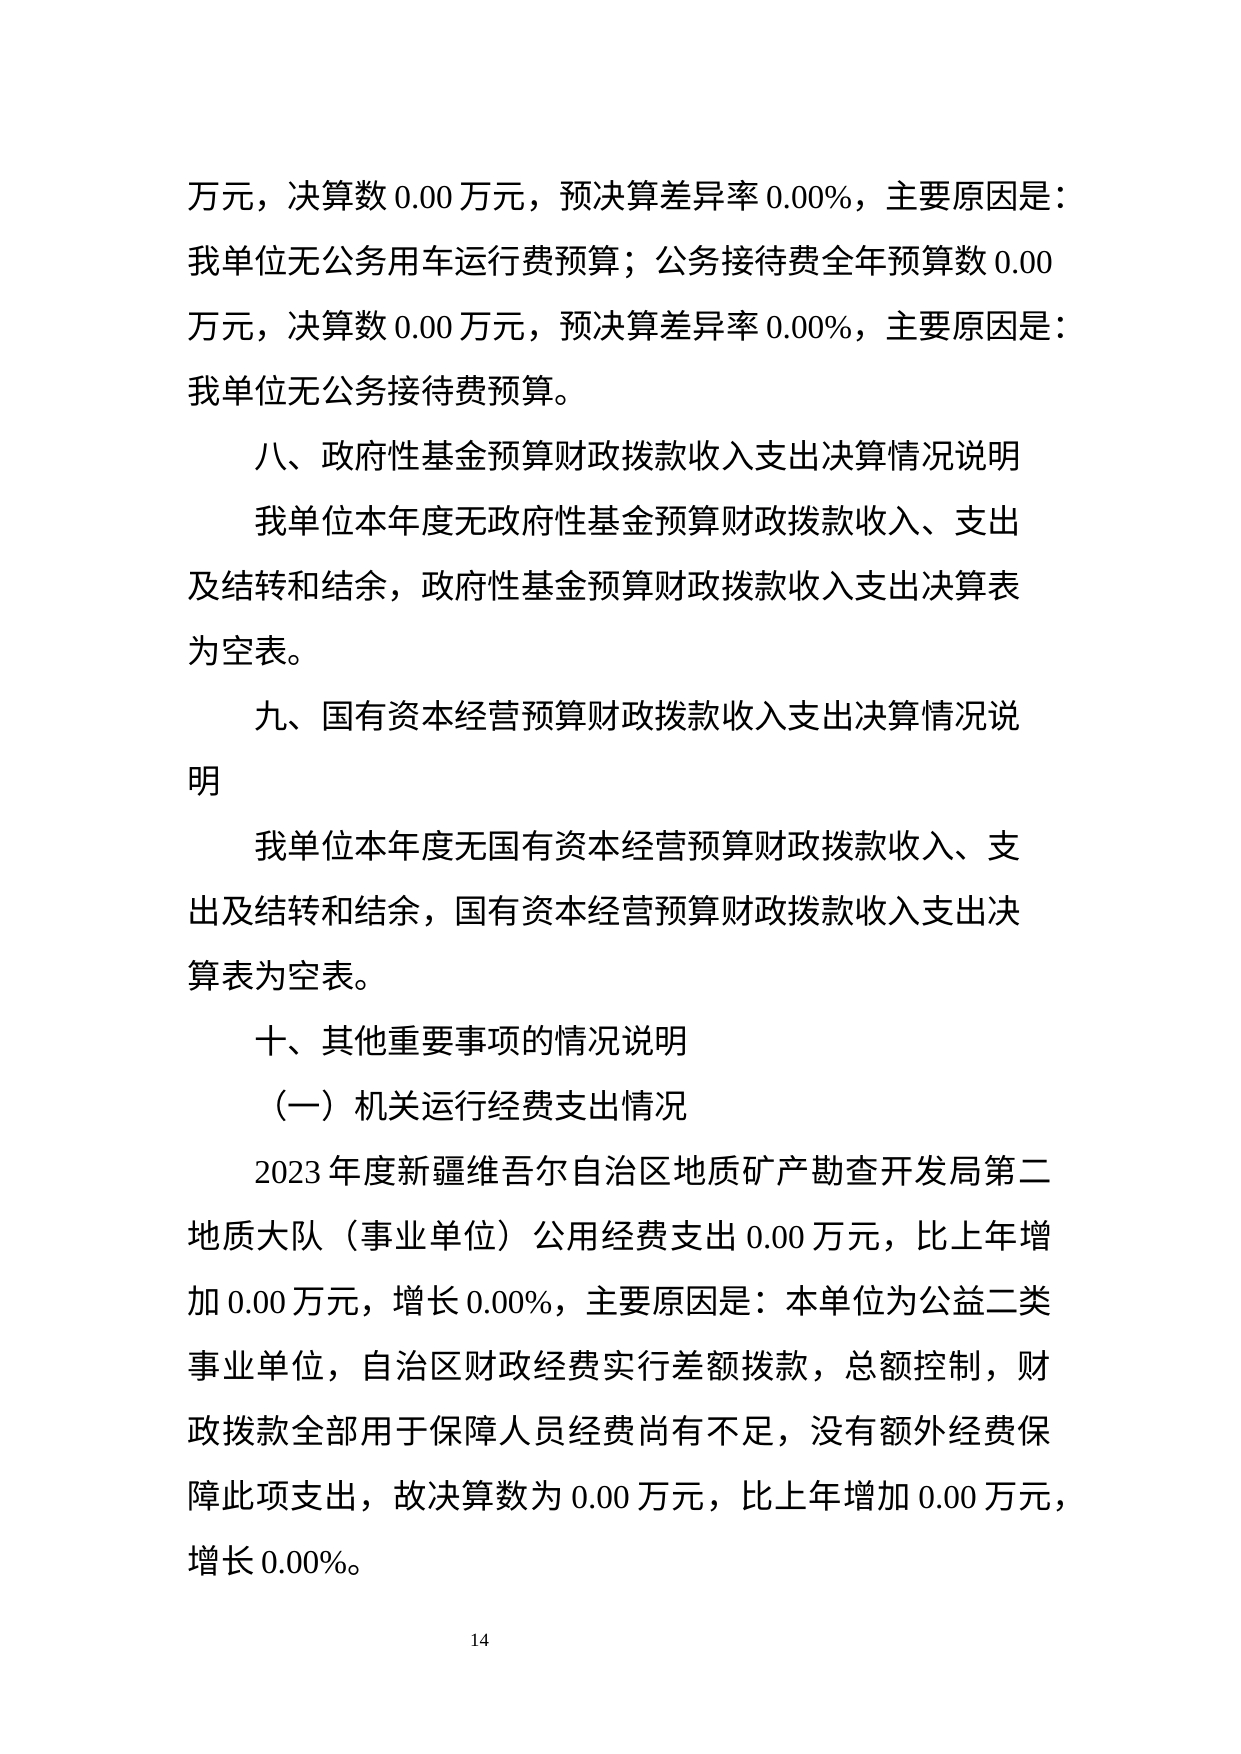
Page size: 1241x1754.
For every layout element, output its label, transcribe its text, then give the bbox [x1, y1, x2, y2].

text 八、政府性基金预算财政拨款收入支出决算情况说明 [187, 422, 1053, 487]
text 2023年度新疆维吾尔自治区地质矿产勘查开发局第二地质大队（事业单位）公用经费支出0.00万元，比上年增加0.00万元，增长0.00%，主要原因是：本单位为公益二类事业单位，自治区财政经费实行差额拨款，总额控制，财政拨款全部用于保障人员经费尚有不足，没有额外经费保障此项支出，故决算数为0.00万元，比上年增加0.00万元，增长0.00%。 [187, 1137, 1053, 1592]
text （一）机关运行经费支出情况 [187, 1072, 1053, 1137]
text 十、其他重要事项的情况说明 [187, 1007, 1053, 1072]
text 九、国有资本经营预算财政拨款收入支出决算情况说明 [187, 682, 1053, 812]
text 我单位本年度无国有资本经营预算财政拨款收入、支出及结转和结余，国有资本经营预算财政拨款收入支出决算表为空表。 [187, 812, 1053, 1007]
text 我单位本年度无政府性基金预算财政拨款收入、支出及结转和结余，政府性基金预算财政拨款收入支出决算表为空表。 [187, 487, 1053, 682]
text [187, 162, 1053, 422]
